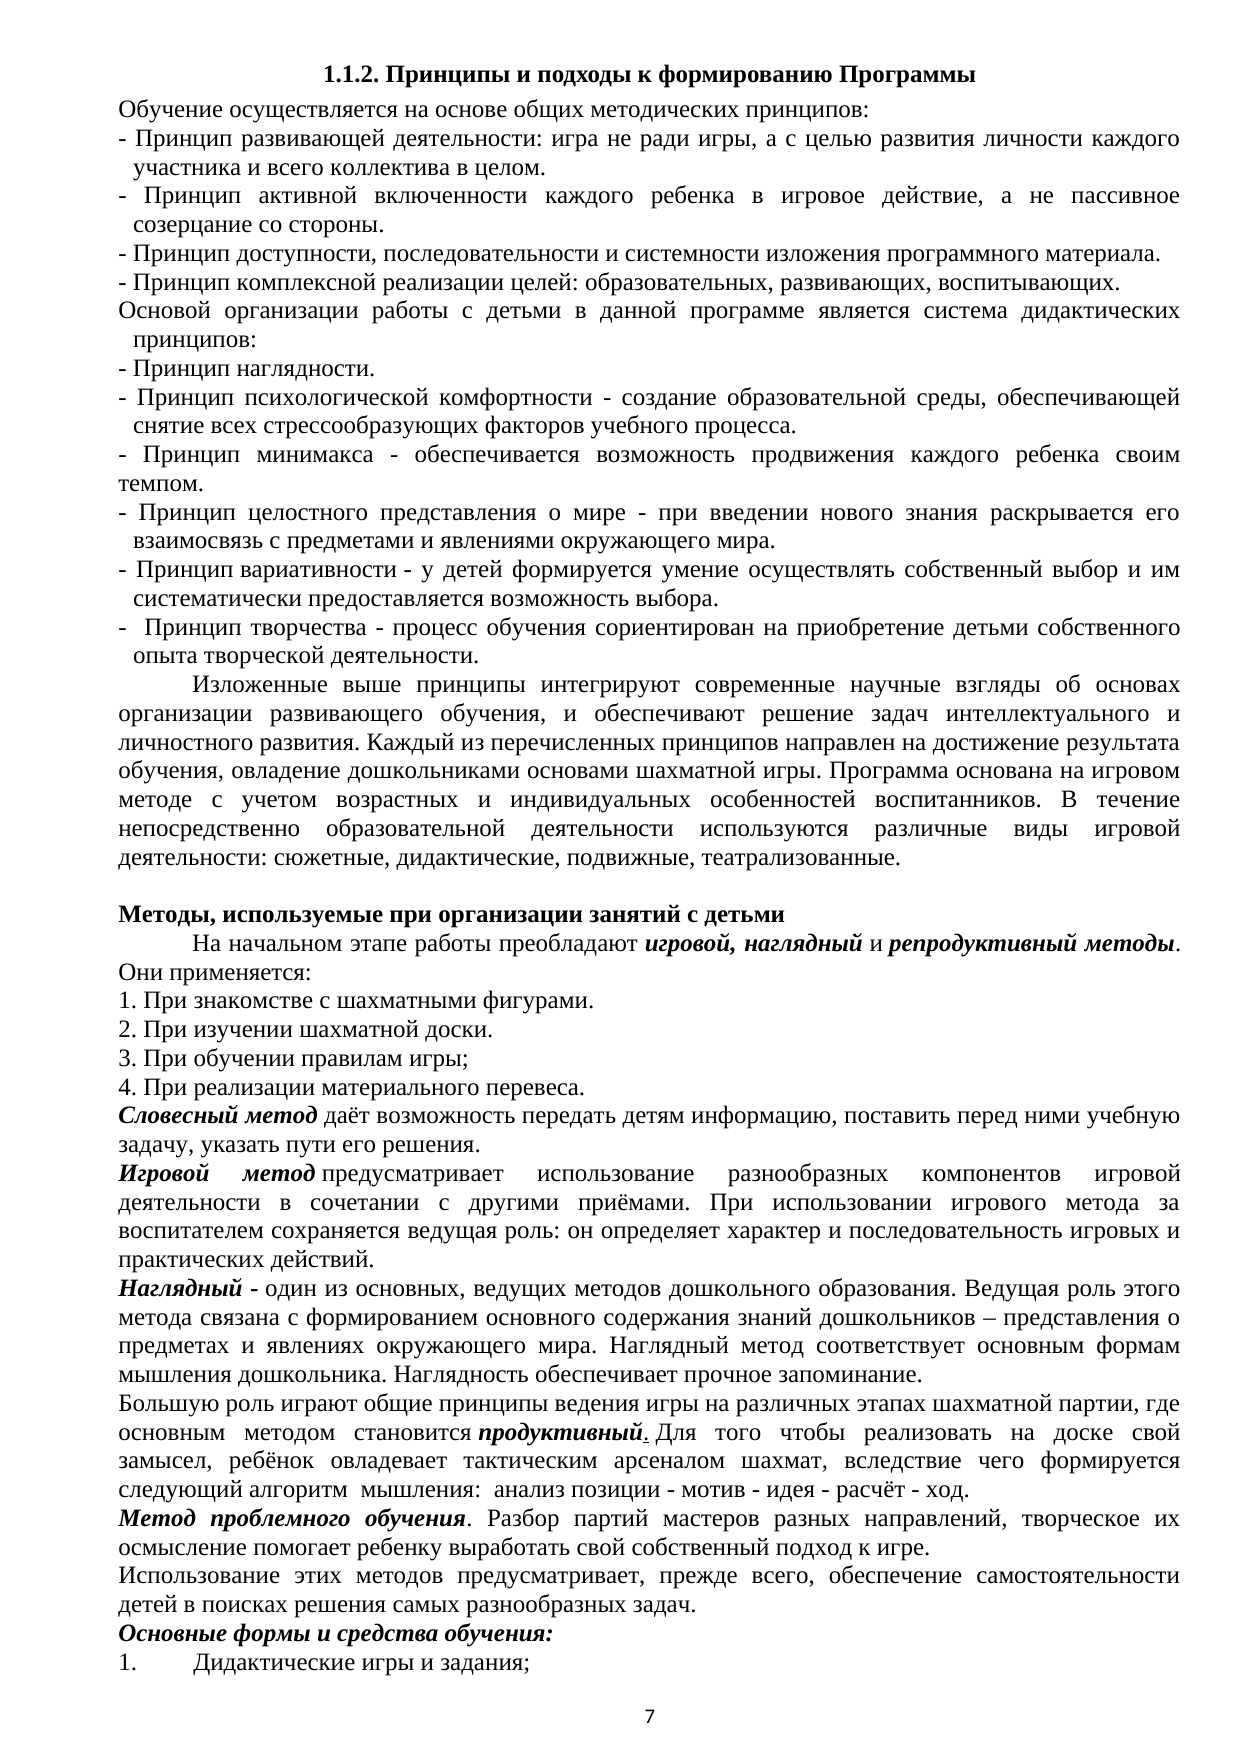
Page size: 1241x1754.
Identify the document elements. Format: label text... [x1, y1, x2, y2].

text - Принцип активной включенности каждого ребенка в игровое действие, а не пассивное созерцание со стороны. [118, 180, 1181, 238]
text Основные формы и средства обучения: [118, 1618, 1181, 1647]
text 3. При обучении правилам игры; [118, 1043, 1181, 1072]
text - Принцип развивающей деятельности: игра не ради игры, а с целью развития личности каждого участника и всего коллектива в целом. [118, 123, 1181, 180]
text 2. При изучении шахматной доски. [118, 1014, 1181, 1043]
text Методы, используемые при организации занятий с детьми [118, 899, 1181, 928]
text 4. При реализации материального перевеса. [118, 1072, 1181, 1101]
text - Принцип творчества - процесс обучения сориентирован на приобретение детьми собственного опыта творческой деятельности. [118, 612, 1181, 669]
text - Принцип целостного представления о мире - при введении нового знания раскрывается его взаимосвязь с предметами и явлениями окружающего мира. [118, 497, 1181, 554]
text Использование этих методов предусматривает, прежде всего, обеспечение самостоятельности детей в поисках решения самых разнообразных задач. [118, 1561, 1181, 1618]
text - Принцип минимакса - обеспечивается возможность продвижения каждого ребенка своим темпом. [118, 439, 1181, 497]
text - Принцип комплексной реализации целей: образовательных, развивающих, воспитывающих. [118, 267, 1181, 295]
text Наглядный - один из основных, ведущих методов дошкольного образования. Ведущая роль этого метода связана с формированием основного содержания знаний дошкольников – представления о предметах и явлениях окружающего мира. Наглядный метод соответствует основным формам мышления дошкольника. Наглядность обеспечивает прочное запоминание. [118, 1273, 1181, 1388]
text Игровой метод предусматривает использование разнообразных компонентов игровой деятельности в сочетании с другими приёмами. При использовании игрового метода за воспитателем сохраняется ведущая роль: он определяет характер и последовательность игровых и практических действий. [118, 1158, 1181, 1273]
text На начальном этапе работы преобладают игровой, наглядный и репродуктивный методы. Они применяется: [118, 928, 1181, 986]
text - Принцип наглядности. [118, 353, 1181, 382]
text Обучение осуществляется на основе общих методических принципов: [118, 94, 1181, 123]
text Большую роль играют общие принципы ведения игры на различных этапах шахматной партии, где основным методом становится продуктивный. Для того чтобы реализовать на доске свой замысел, ребёнок овладевает тактическим арсеналом шахмат, вследствие чего формируется следующий алгоритм мышления: анализ позиции - мотив - идея - расчёт - ход. [118, 1388, 1181, 1503]
text Словесный метод даёт возможность передать детям информацию, поставить перед ними учебную задачу, указать пути его решения. [118, 1101, 1181, 1158]
text - Принцип психологической комфортности - создание образовательной среды, обеспечивающей снятие всех стрессообразующих факторов учебного процесса. [118, 382, 1181, 439]
text - Принцип доступности, последовательности и системности изложения программного материала. [118, 238, 1181, 267]
list Дидактические игры и задания; [118, 1647, 1181, 1676]
text Метод проблемного обучения. Разбор партий мастеров разных направлений, творческое их осмысление помогает ребенку выработать свой собственный подход к игре. [118, 1503, 1181, 1561]
text - Принцип вариативности - у детей формируется умение осуществлять собственный выбор и им систематически предоставляется возможность выбора. [118, 554, 1181, 612]
text 1.1.2. Принципы и подходы к формированию Программы [118, 59, 1181, 88]
text Изложенные выше принципы интегрируют современные научные взгляды об основах организации развивающего обучения, и обеспечивают решение задач интеллектуального и личностного развития. Каждый из перечисленных принципов направлен на достижение результата обучения, овладение дошкольниками основами шахматной игры. Программа основана на игровом методе с учетом возрастных и индивидуальных особенностей воспитанников. В течение непосредственно образовательной деятельности используются различные виды игровой деятельности: сюжетные, дидактические, подвижные, театрализованные. [118, 669, 1181, 870]
text Основой организации работы с детьми в данной программе является система дидактических принципов: [118, 295, 1181, 353]
text 1. При знакомстве с шахматными фигурами. [118, 986, 1181, 1014]
